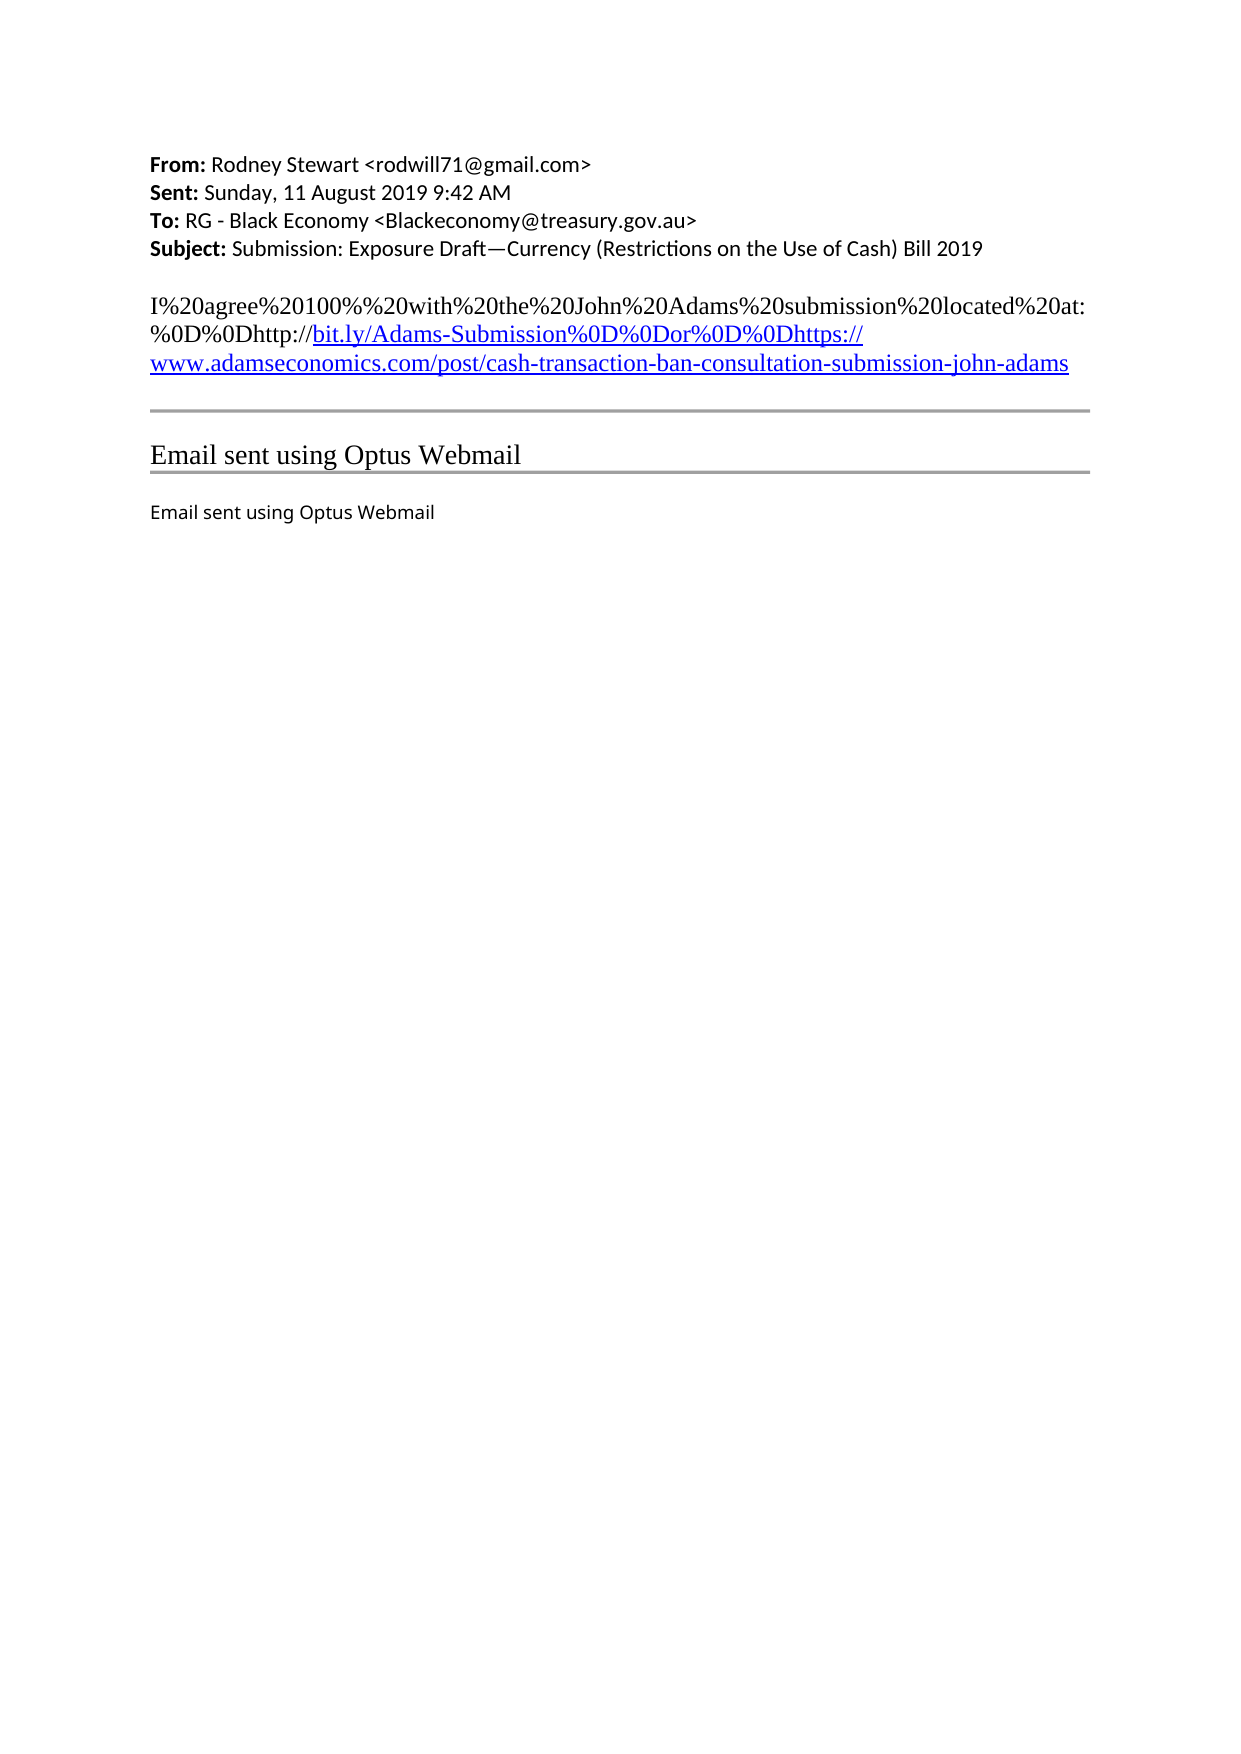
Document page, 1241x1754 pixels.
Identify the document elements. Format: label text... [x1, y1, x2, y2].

text Email sent using Optus Webmail [150, 499, 1090, 525]
text Email sent using Optus Webmail [150, 438, 1090, 470]
text I%20agree%20100%%20with%20the%20John%20Adams%20submission%20located%20at:%0D%0Dhttp://bit.ly/Adams-Submission%0D%0Dor%0D%0Dhttps://www.adamseconomics.com/post/cash-transaction-ban-consultation-submission-john-adams [150, 291, 1090, 377]
text From: Rodney Stewart <rodwill71@gmail.com> Sent: Sunday, 11 August 2019 9:42 AM To: RG - Black Economy <Blackeconomy@treasury.gov.au> Subject: Submission: Exposure Draft—Currency (Restrictions on the Use of Cash) Bill 2019 [150, 150, 1090, 262]
